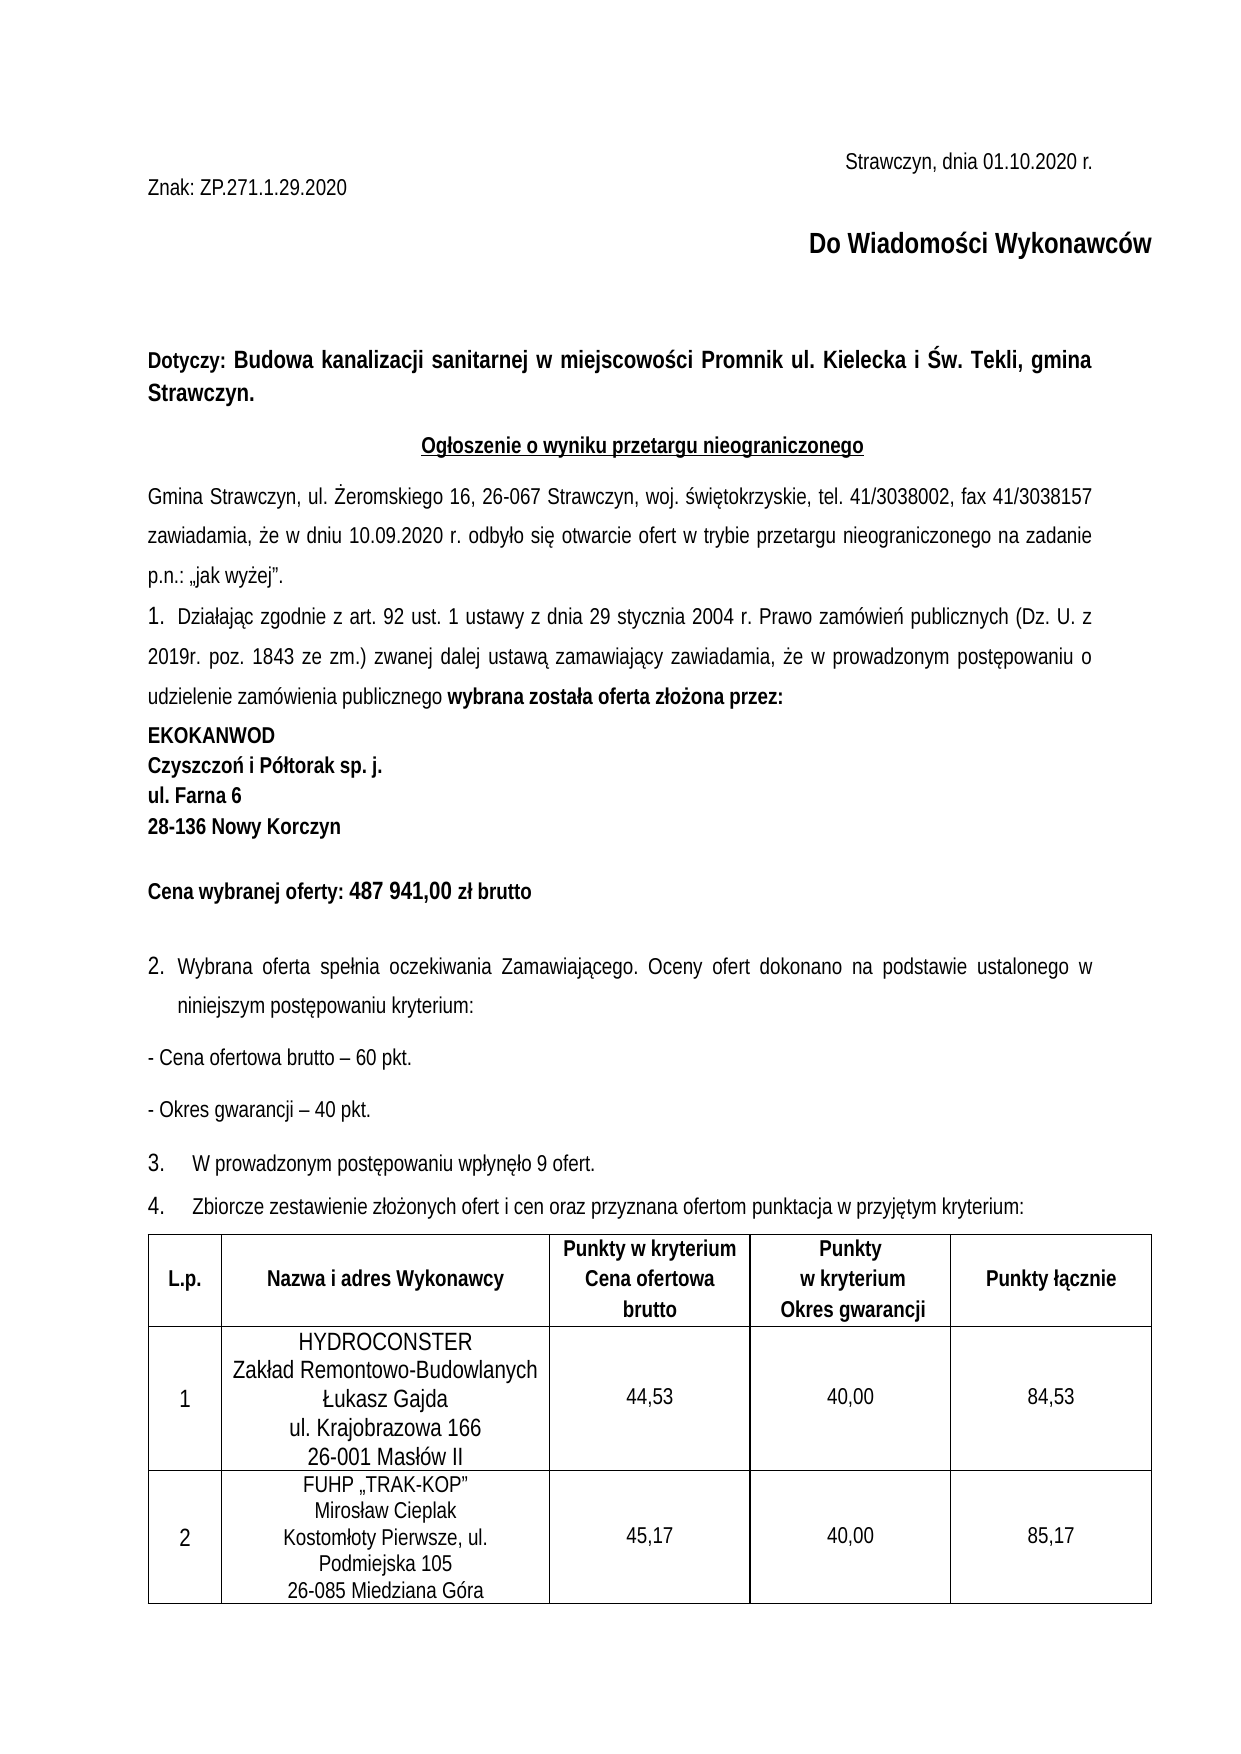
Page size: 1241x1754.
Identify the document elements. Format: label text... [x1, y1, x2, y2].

table_header Punkty łącznie [951, 1235, 1151, 1326]
table_cell 44,53 [550, 1327, 749, 1470]
table_cell 40,00 [751, 1471, 950, 1603]
list Działając zgodnie z art. 92 ust. 1 ustawy z dnia 29 stycznia 2004 r. Prawo zamówień publicznych (Dz. U. z 2019r. poz. 1843 ze zm.) zwanej dalej ustawą zamawiający zawiadamia, że w prowadzonym postępowaniu o udzielenie zamówienia publicznego wybrana została oferta złożona przez: [148, 601, 1093, 709]
text Gmina Strawczyn, ul. Żeromskiego 16, 26-067 Strawczyn, woj. świętokrzyskie, tel. 41/3038002, fax 41/3038157 zawiadamia, że w dniu 10.09.2020 r. odbyło się otwarcie ofert w trybie przetargu nieograniczonego na zadanie p.n.: „jak wyżej”. [148, 483, 1093, 588]
table_cell HYDROCONSTER Zakład Remontowo-Budowlanych Łukasz Gajda ul. Krajobrazowa 166 26-001 Masłów II [222, 1327, 549, 1470]
table_header Nazwa i adres Wykonawcy [222, 1235, 549, 1326]
text ul. Farna 6 [148, 782, 1093, 809]
table_header Punkty w kryterium Okres gwarancji [751, 1235, 950, 1326]
list W prowadzonym postępowaniu wpłynęło 9 ofert. [148, 1148, 1137, 1177]
table_cell 45,17 [550, 1471, 749, 1603]
text Do Wiadomości Wykonawców [148, 227, 1093, 260]
list Zbiorcze zestawienie złożonych ofert i cen oraz przyznana ofertom punktacja w przyjętym kryterium: [148, 1191, 1137, 1220]
list - Cena ofertowa brutto – 60 pkt. [148, 1044, 1137, 1071]
text Czyszczoń i Półtorak sp. j. [148, 752, 1093, 779]
table_header Punkty w kryterium Cena ofertowa brutto [550, 1235, 749, 1326]
table_cell 2 [149, 1471, 221, 1603]
list - Okres gwarancji – 40 pkt. [148, 1096, 1137, 1123]
list Wybrana oferta spełnia oczekiwania Zamawiającego. Oceny ofert dokonano na podstawie ustalonego w niniejszym postępowaniu kryterium: [148, 951, 1093, 1019]
text Strawczyn, dnia 01.10.2020 r. [472, 148, 1093, 174]
text Dotyczy: Budowa kanalizacji sanitarnej w miejscowości Promnik ul. Kielecka i Św. Tekli, gmina Strawczyn. [148, 345, 1093, 407]
text 28-136 Nowy Korczyn [148, 813, 1093, 839]
table_cell 40,00 [751, 1327, 950, 1470]
text Znak: ZP.271.1.29.2020 [148, 174, 1093, 200]
table_cell FUHP „TRAK-KOP” Mirosław Cieplak Kostomłoty Pierwsze, ul. Podmiejska 105 26-085 Miedziana Góra [222, 1471, 549, 1603]
table_cell 1 [149, 1327, 221, 1470]
table_header L.p. [149, 1235, 221, 1326]
text EKOKANWOD [148, 722, 1093, 748]
text Ogłoszenie o wyniku przetargu nieograniczonego [148, 432, 1137, 458]
table_cell 85,17 [951, 1471, 1151, 1603]
text Cena wybranej oferty: 487 941,00 zł brutto [148, 876, 1137, 905]
table_cell 84,53 [951, 1327, 1151, 1470]
